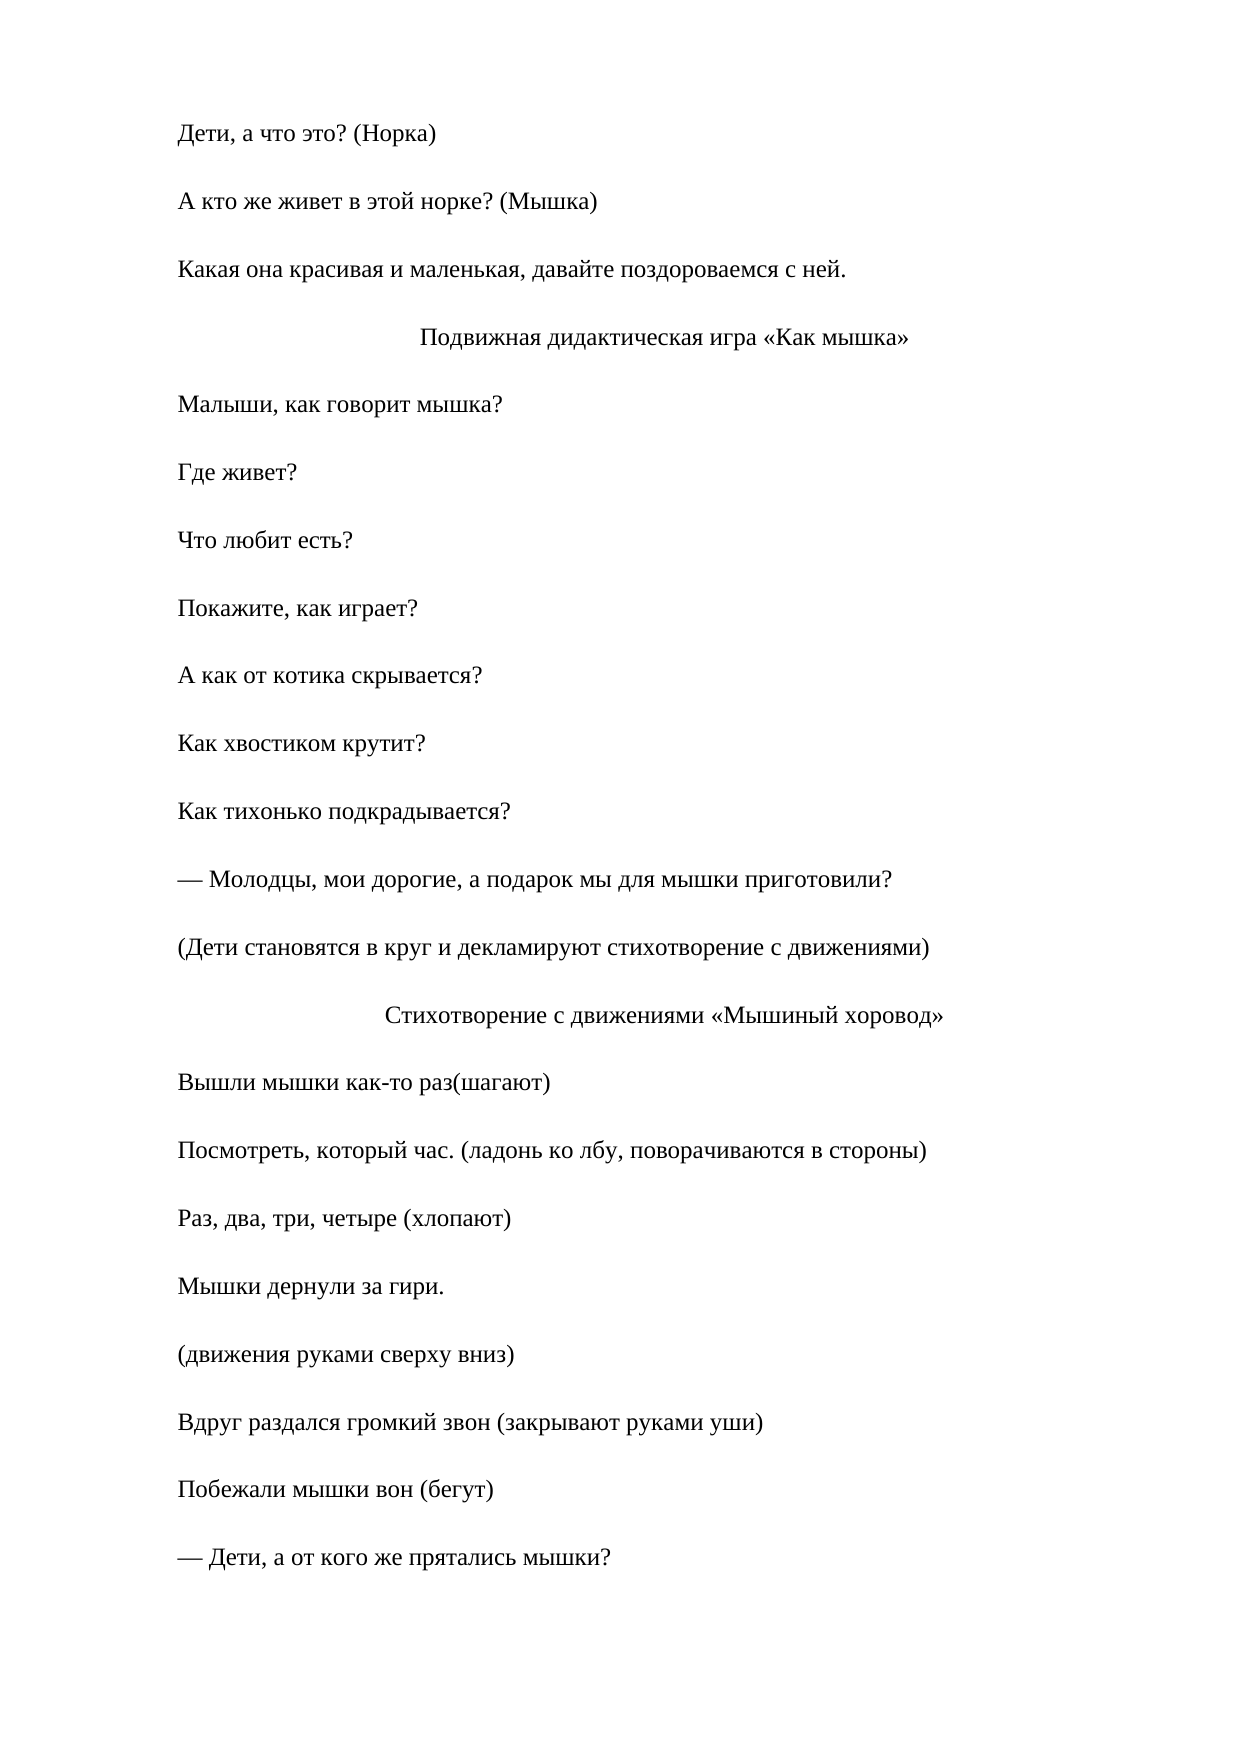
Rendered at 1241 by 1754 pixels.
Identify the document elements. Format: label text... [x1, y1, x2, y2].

text Стихотворение с движениями «Мышиный хоровод» [177, 1000, 1152, 1028]
text Мышки дернули за гири. [177, 1271, 1152, 1300]
text Дети, а что это? (Норка) [177, 118, 1152, 147]
text — Дети, а от кого же прятались мышки? [177, 1542, 1152, 1571]
text Вдруг раздался громкий звон (закрывают руками уши) [177, 1407, 1152, 1435]
text (Дети становятся в круг и декламируют стихотворение с движениями) [177, 932, 1152, 961]
text Побежали мышки вон (бегут) [177, 1474, 1152, 1503]
text Вышли мышки как-то раз(шагают) [177, 1067, 1152, 1096]
text Где живет? [177, 457, 1152, 486]
text Подвижная дидактическая игра «Как мышка» [177, 322, 1152, 350]
text Раз, два, три, четыре (хлопают) [177, 1203, 1152, 1232]
text — Молодцы, мои дорогие, а подарок мы для мышки приготовили? [177, 864, 1152, 893]
text Какая она красивая и маленькая, давайте поздороваемся с ней. [177, 254, 1152, 282]
text А как от котика скрывается? [177, 661, 1152, 689]
text Что любит есть? [177, 525, 1152, 554]
text (движения руками сверху вниз) [177, 1339, 1152, 1367]
text Как тихонько подкрадывается? [177, 796, 1152, 825]
text Покажите, как играет? [177, 593, 1152, 622]
text А кто же живет в этой норке? (Мышка) [177, 186, 1152, 215]
text Посмотреть, который час. (ладонь ко лбу, поворачиваются в стороны) [177, 1135, 1152, 1164]
text Как хвостиком крутит? [177, 728, 1152, 757]
text Малыши, как говорит мышка? [177, 389, 1152, 418]
